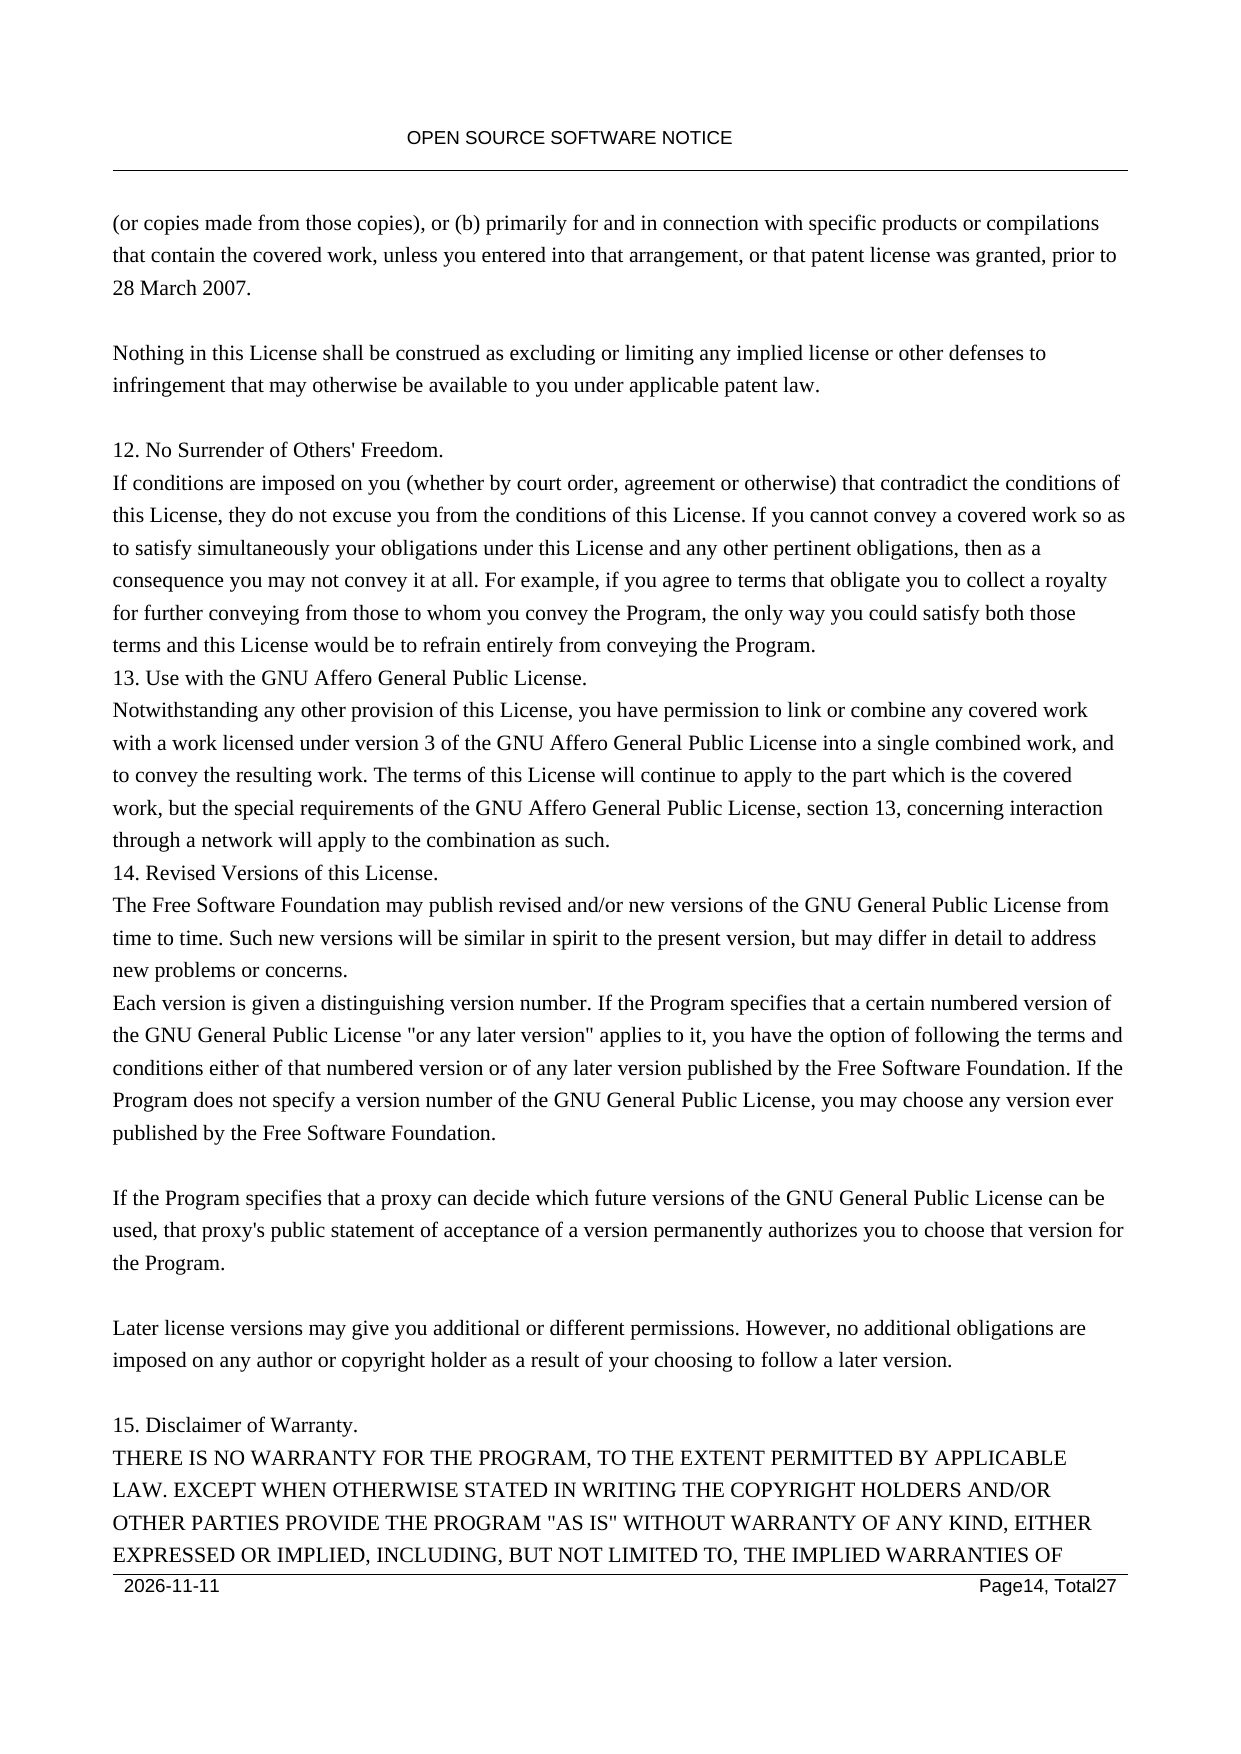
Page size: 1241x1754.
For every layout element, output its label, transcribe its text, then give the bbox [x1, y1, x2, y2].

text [112, 206, 1128, 304]
text Nothing in this License shall be construed as excluding or limiting any implied license or other defenses to infringement that may otherwise be available to you under applicable patent law. [112, 336, 1128, 401]
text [112, 1441, 1128, 1571]
text 13. Use with the GNU Affero General Public License. [112, 661, 1128, 694]
text Later license versions may give you additional or different permissions. However, no additional obligations are imposed on any author or copyright holder as a result of your choosing to follow a later version. [112, 1311, 1128, 1376]
text 12. No Surrender of Others' Freedom. [112, 434, 1128, 466]
text Each version is given a distinguishing version number. If the Program specifies that a certain numbered version of the GNU General Public License "or any later version" applies to it, you have the option of following the terms and conditions either of that numbered version or of any later version published by the Free Software Foundation. If the Program does not specify a version number of the GNU General Public License, you may choose any version ever published by the Free Software Foundation. [112, 986, 1128, 1149]
text 14. Revised Versions of this License. [112, 856, 1128, 889]
text If conditions are imposed on you (whether by court order, agreement or otherwise) that contradict the conditions of this License, they do not excuse you from the conditions of this License. If you cannot convey a covered work so as to satisfy simultaneously your obligations under this License and any other pertinent obligations, then as a consequence you may not convey it at all. For example, if you agree to terms that obligate you to collect a royalty for further conveying from those to whom you convey the Program, the only way you could satisfy both those terms and this License would be to refrain entirely from conveying the Program. [112, 466, 1128, 661]
text Notwithstanding any other provision of this License, you have permission to link or combine any covered work with a work licensed under version 3 of the GNU Affero General Public License into a single combined work, and to convey the resulting work. The terms of this License will continue to apply to the part which is the covered work, but the special requirements of the GNU Affero General Public License, section 13, concerning interaction through a network will apply to the combination as such. [112, 694, 1128, 856]
text The Free Software Foundation may publish revised and/or new versions of the GNU General Public License from time to time. Such new versions will be similar in spirit to the present version, but may differ in detail to address new problems or concerns. [112, 889, 1128, 986]
text 15. Disclaimer of Warranty. [112, 1409, 1128, 1441]
text If the Program specifies that a proxy can decide which future versions of the GNU General Public License can be used, that proxy's public statement of acceptance of a version permanently authorizes you to choose that version for the Program. [112, 1181, 1128, 1279]
